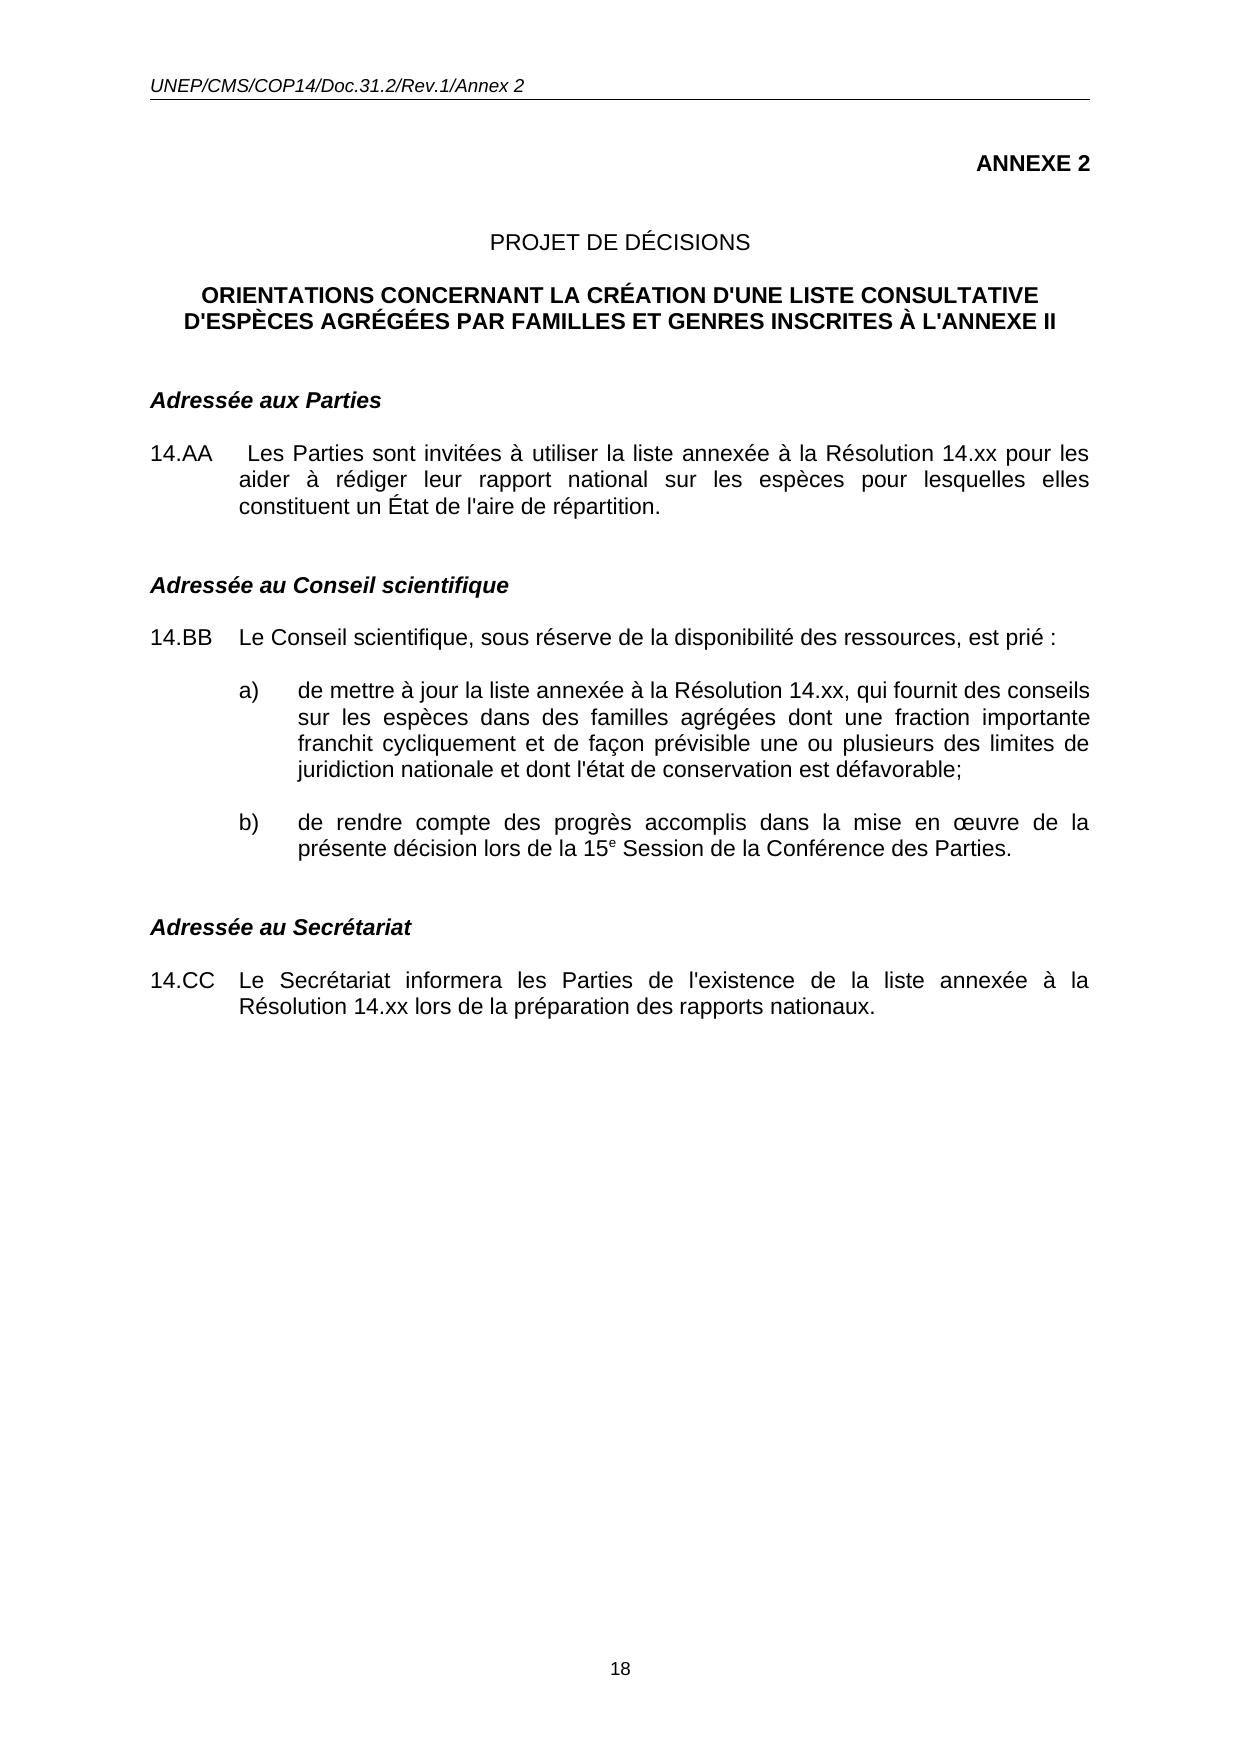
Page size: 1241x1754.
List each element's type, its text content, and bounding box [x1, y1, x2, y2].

text 14.AA Les Parties sont invitées à utiliser la liste annexée à la Résolution 14.xx pour les aider à rédiger leur rapport national sur les espèces pour lesquelles elles constituent un État de l'aire de répartition. [150, 440, 1090, 519]
text Adressée au Secrétariat [150, 914, 1090, 941]
text PROJET DE DÉCISIONS [150, 229, 1090, 255]
text Annexe 2 [150, 150, 1090, 176]
text Orientations concernant LA CRÉATION D'UNE LISTE CONSULTATIVE D'ESPÈCES AGRÉGÉES PAR FAMILLES ET GENRES INSCRITES À L'ANNEXE II [150, 282, 1090, 334]
text 14.BB Le Conseil scientifique, sous réserve de la disponibilité des ressources, est prié : [150, 624, 1090, 651]
list de mettre à jour la liste annexée à la Résolution 14.xx, qui fournit des conseils sur les espèces dans des familles agrégées dont une fraction importante franchit cycliquement et de façon prévisible une ou plusieurs des limites de juridiction nationale et dont l'état de conservation est défavorable; [239, 677, 1090, 782]
list de rendre compte des progrès accomplis dans la mise en œuvre de la présente décision lors de la 15e Session de la Conférence des Parties. [239, 809, 1090, 862]
text Adressée aux Parties [150, 387, 1090, 413]
text 14.CC Le Secrétariat informera les Parties de l'existence de la liste annexée à la Résolution 14.xx lors de la préparation des rapports nationaux. [150, 967, 1090, 1020]
text Adressée au Conseil scientifique [150, 572, 1090, 598]
